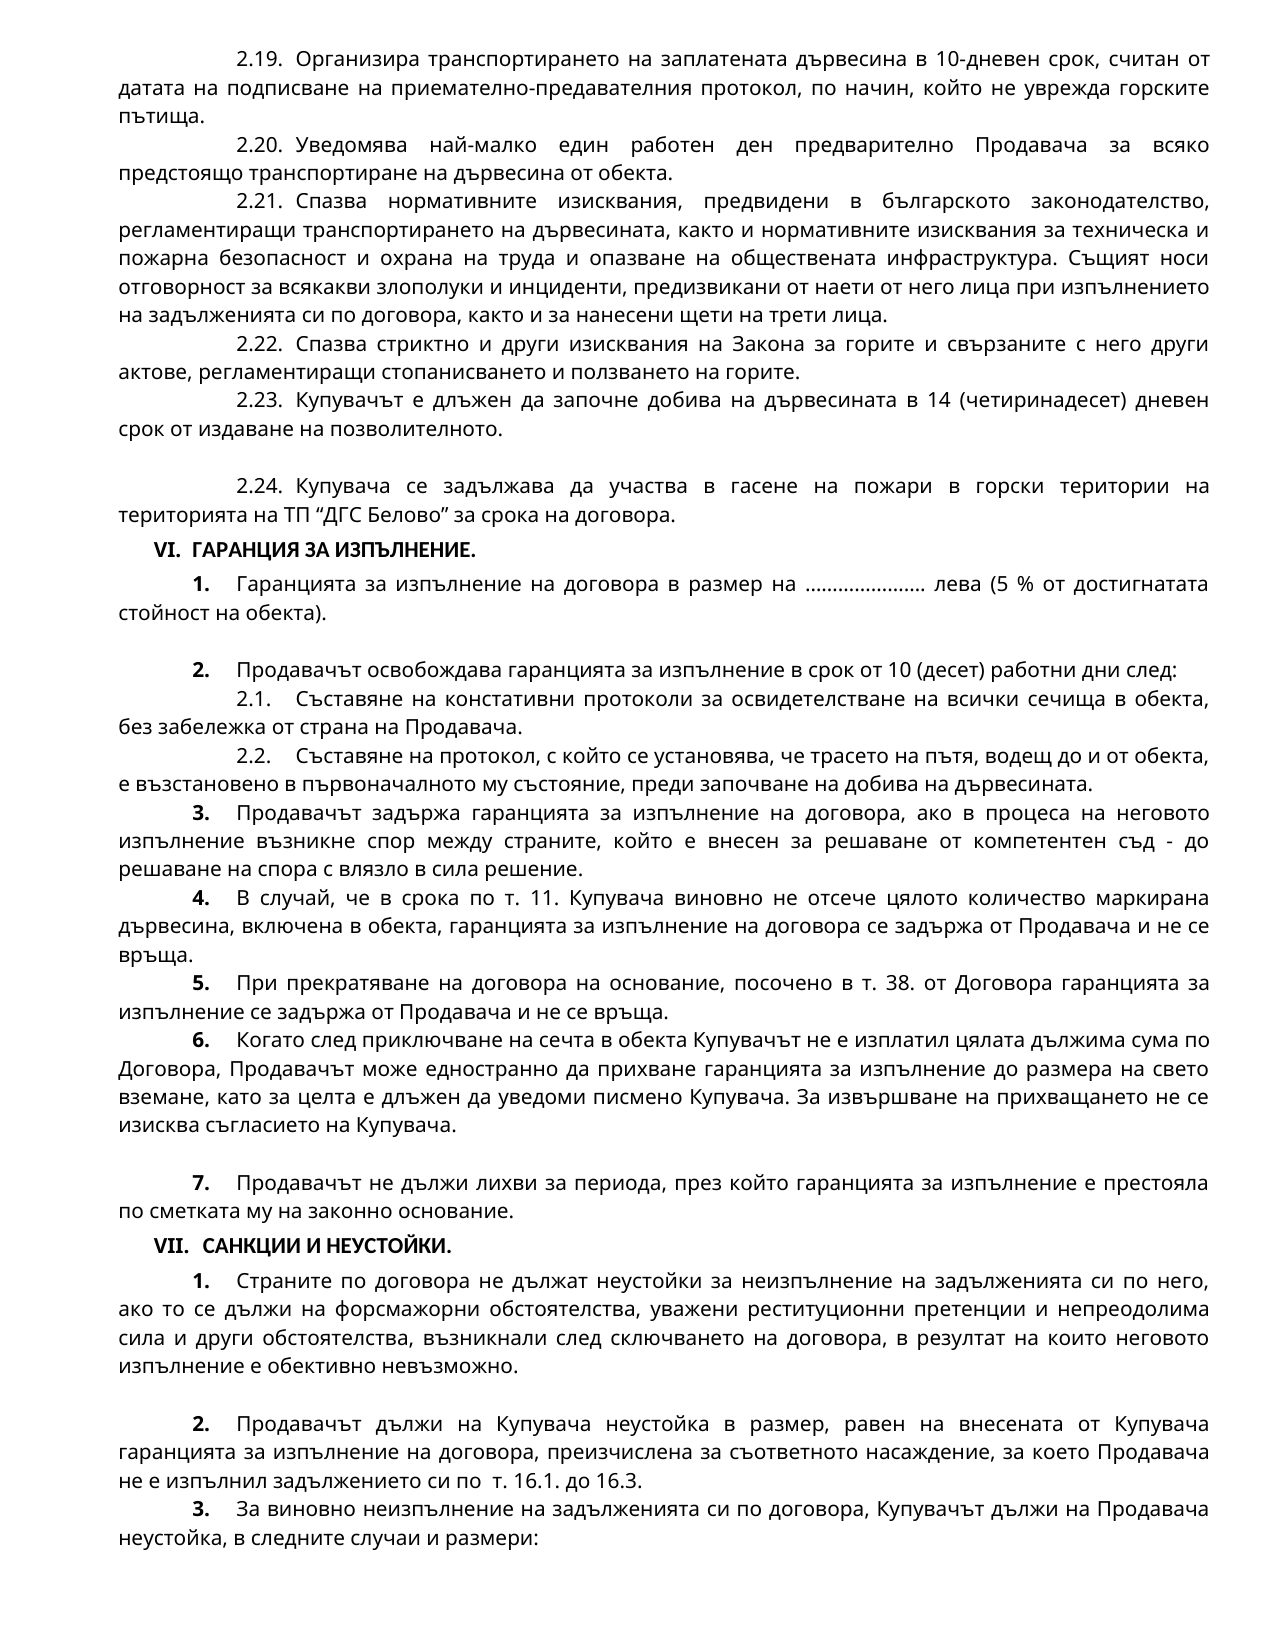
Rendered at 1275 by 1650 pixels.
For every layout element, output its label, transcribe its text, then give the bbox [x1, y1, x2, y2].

list Купувачът е длъжен да започне добива на дървесината в 14 (четиринадесет) дневен срок от издаване на позволителното. [118, 386, 1211, 442]
list Страните по договора не дължат неустойки за неизпълнение на задълженията си по него, ако то се дължи на форсмажорни обстоятелства, уважени реституционни претенции и непреодолима сила и други обстоятелства, възникнали след сключването на договора, в резултат на които неговото изпълнение е обективно невъзможно. [118, 1312, 1211, 1426]
list Продавачът дължи на Купувача неустойка в размер, равен на внесената от Купувача гаранцията за изпълнение на договора, преизчислена за съответното насаждение, за което Продавача не е изпълнил задължението си по т. 16.1. до 16.3. [118, 1455, 1211, 1540]
list Спазва стриктно и други изисквания на Закона за горите и свързаните с него други актове, регламентиращи стопанисването и ползването на горите. [118, 329, 1211, 386]
list Гаранцията за изпълнение на договора в размер на …………………. лева (5 % от достигнатата стойност на обекта). [118, 592, 1211, 649]
list Съставяне на протокол, с който се установява, че трасето на пътя, водещ до и от обекта, е възстановено в първоначалното му състояние, преди започване на добива на дървесината. [118, 764, 1211, 821]
list При прекратяване на договора на основание, посочено в т. 38. от Договора гаранцията за изпълнение се задържа от Продавача и не се връща. [118, 991, 1211, 1048]
list ГАРАНЦИЯ ЗА ИЗПЪЛНЕНИЕ. [118, 558, 1211, 586]
list Продавачът освобождава гаранцията за изпълнение в срок от 10 (десет) работни дни след: [118, 678, 1211, 707]
list Спазва нормативните изисквания, предвидени в българското законодателство, регламентиращи транспортирането на дървесината, както и нормативните изисквания за техническа и пожарна безопасност и охрана на труда и опазване на обществената инфраструктура. Същият носи отговорност за всякакви злополуки и инциденти, предизвикани от наети от него лица при изпълнението на задълженията си по договора, както и за нанесени щети на трети лица. [118, 187, 1211, 329]
list Уведомява най-малко един работен ден предварително Продавача за всяко предстоящо транспортиране на дървесина от обекта. [118, 130, 1211, 187]
list САНКЦИИ И НЕУСТОЙКИ. [118, 1277, 1211, 1306]
list Организира транспортирането на заплатената дървесина в 10-дневен срок, считан от датата на подписване на приемателно-предавателния протокол, по начин, който не уврежда горските пътища. [118, 44, 1211, 130]
list Когато след приключване на сечта в обекта Купувачът не е изплатил цялата дължима сума по Договора, Продавачът може едностранно да прихване гаранцията за изпълнение до размера на свето вземане, като за целта е длъжен да уведоми писмено Купувача. За извършване на прихващането не се изисква съгласието на Купувача. [118, 1048, 1211, 1162]
list Продавачът задържа гаранцията за изпълнение на договора, ако в процеса на неговото изпълнение възникне спор между страните, който е внесен за решаване от компетентен съд - до решаване на спора с влязло в сила решение. [118, 821, 1211, 906]
list Купувача се задължава да участва в гасене на пожари в горски територии на територията на ТП “ДГС Белово” за срока на договора. [118, 472, 1211, 528]
list Продавачът не дължи лихви за периода, през който гаранцията за изпълнение е престояла по сметката му на законно основание. [118, 1191, 1211, 1248]
list Съставяне на констативни протоколи за освидетелстване на всички сечища в обекта, без забележка от страна на Продавача. [118, 707, 1211, 764]
list В случай, че в срока по т. 11. Купувача виновно не отсече цялото количество маркирана дървесина, включена в обекта, гаранцията за изпълнение на договора се задържа от Продавача и не се връща. [118, 906, 1211, 991]
